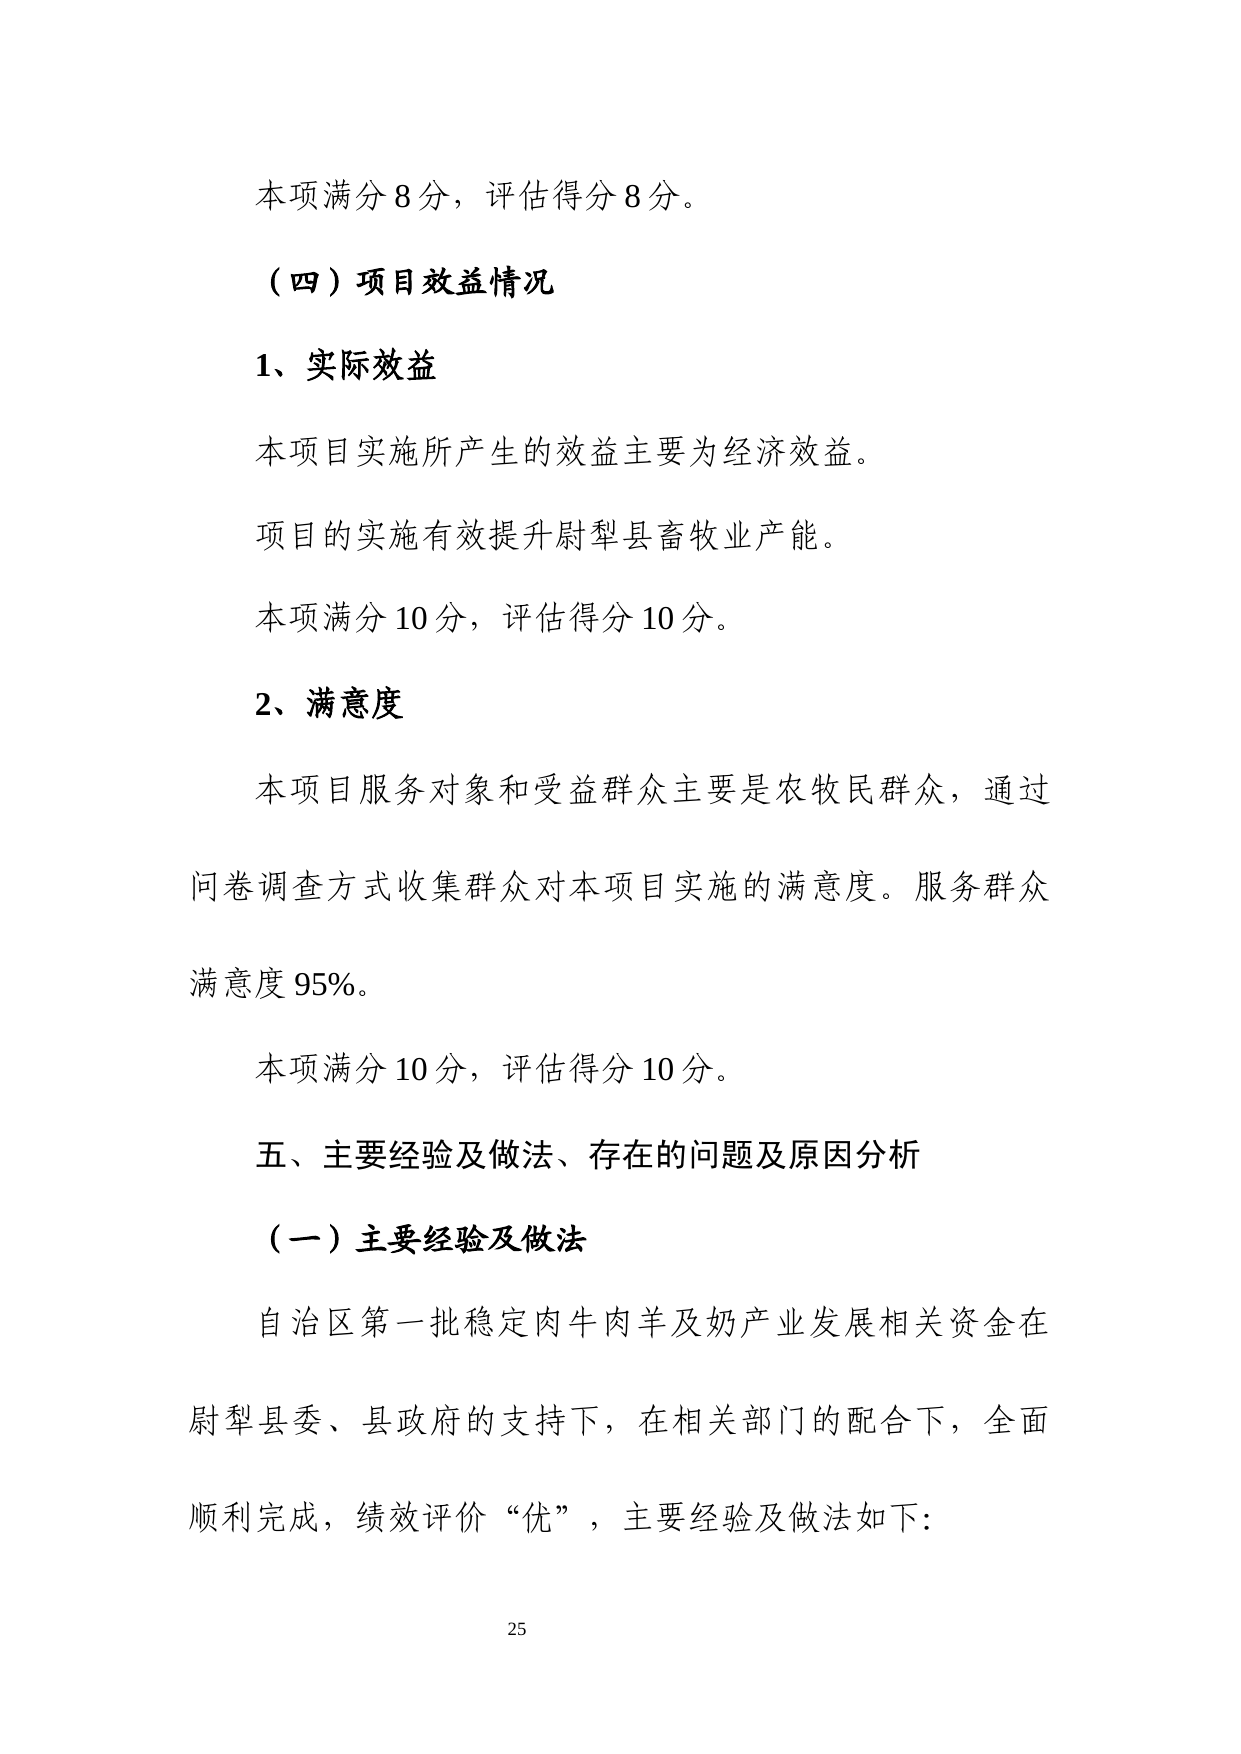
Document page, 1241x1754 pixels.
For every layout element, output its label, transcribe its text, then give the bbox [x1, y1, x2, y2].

text 自治区第一批稳定肉牛肉羊及奶产业发展相关资金在尉犁县委、县政府的支持下，在相关部门的配合下，全面顺利完成，绩效评价“优”，主要经验及做法如下： [187, 1288, 1053, 1548]
subtitle 五、主要经验及做法、存在的问题及原因分析 [187, 1120, 1053, 1185]
subtitle （一）主要经验及做法 [187, 1204, 1053, 1269]
text 项目的实施有效提升尉犁县畜牧业产能。 [187, 500, 1053, 565]
text 1、实际效益 [187, 331, 1053, 396]
subtitle （四）项目效益情况 [187, 247, 1053, 312]
text 本项满分10分，评估得分10分。 [187, 584, 1053, 649]
text 本项满分10分，评估得分10分。 [187, 1035, 1053, 1100]
text 本项目实施所产生的效益主要为经济效益。 [187, 416, 1053, 481]
text 本项满分8分，评估得分8分。 [187, 162, 1053, 227]
text 本项目服务对象和受益群众主要是农牧民群众，通过问卷调查方式收集群众对本项目实施的满意度。服务群众满意度95%。 [187, 755, 1053, 1015]
text 2、满意度 [187, 669, 1053, 734]
